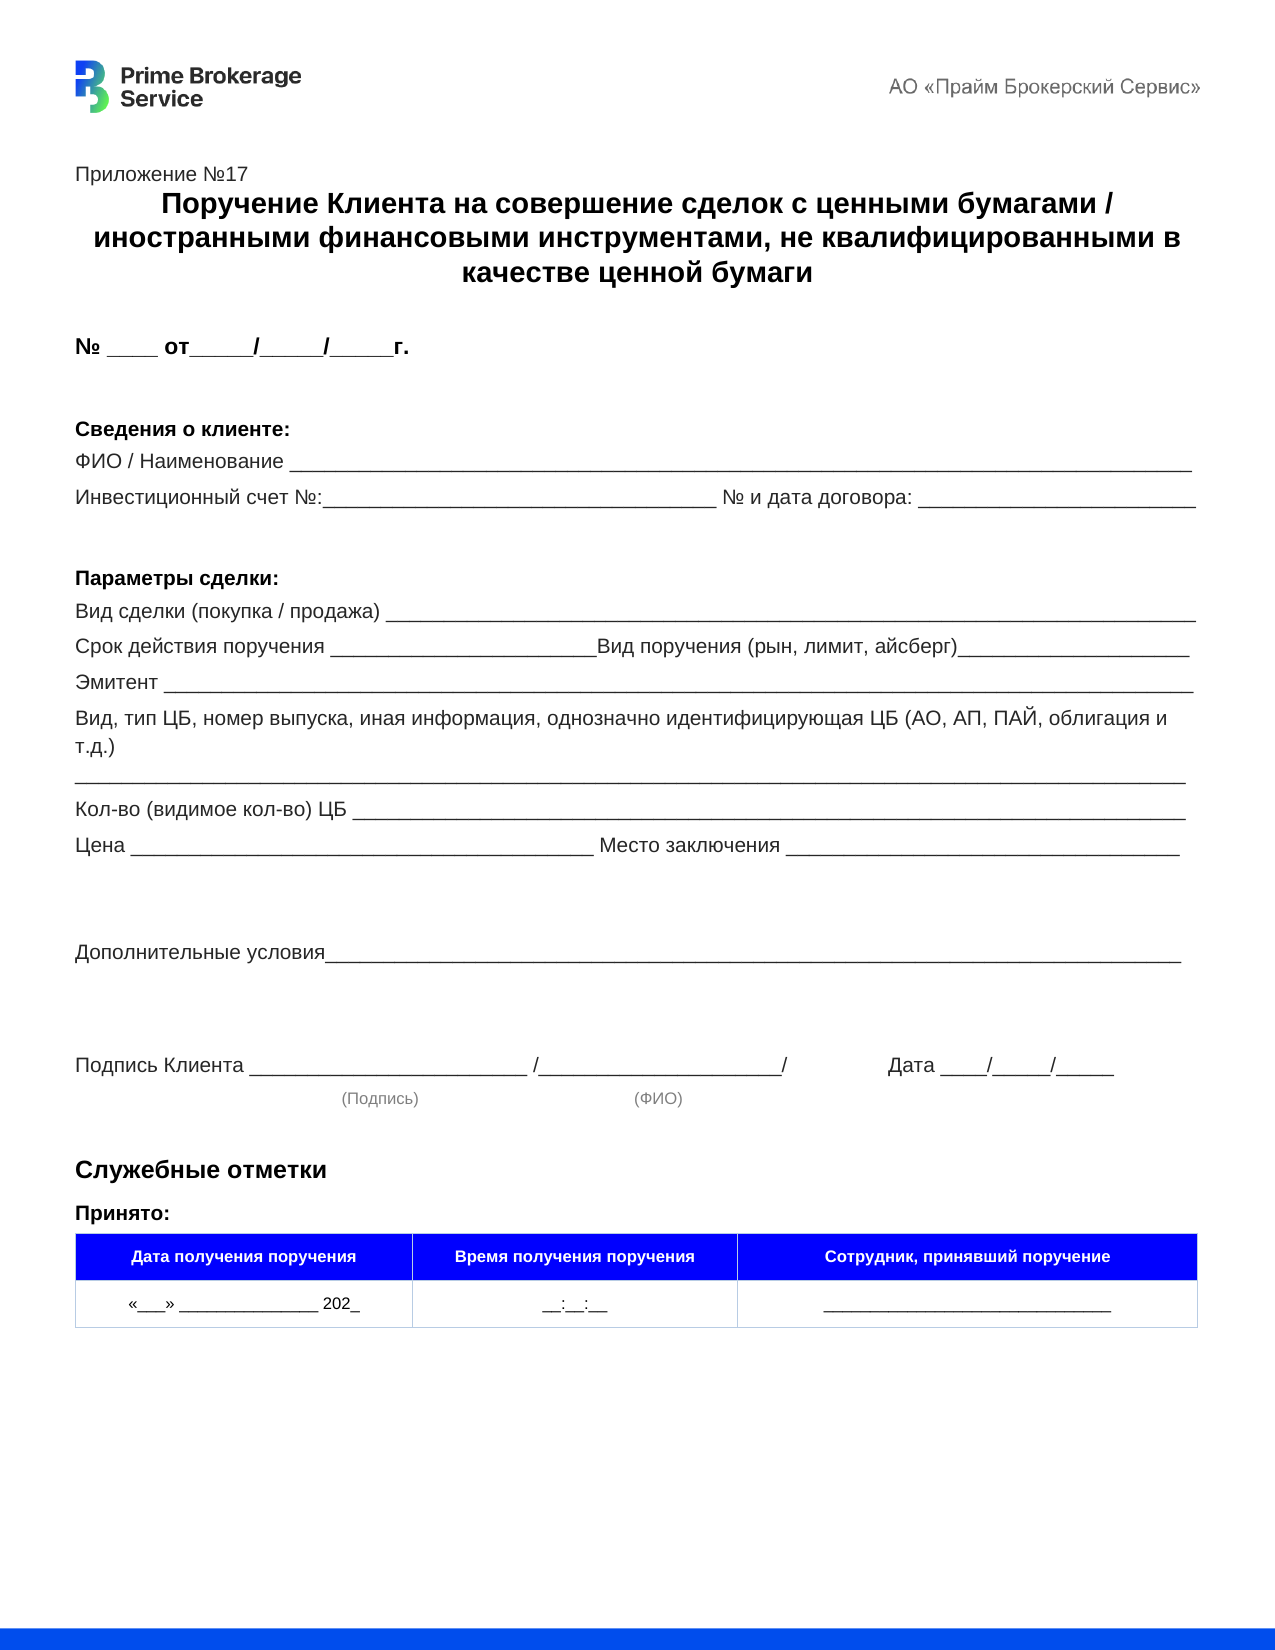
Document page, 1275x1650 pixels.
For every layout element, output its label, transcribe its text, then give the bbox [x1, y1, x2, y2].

table_cell __:__:__ [413, 1281, 737, 1327]
text Служебные отметки [75, 1155, 1200, 1184]
text Вид сделки (покупка / продажа) ______________________________________________________________________ [75, 598, 1200, 622]
table_cell _______________________________ [738, 1281, 1197, 1327]
text Инвестиционный счет №: __________________________________ № и дата договора: ________________________ [75, 485, 1200, 509]
table_header Дата получения поручения [76, 1234, 412, 1280]
table_header Время получения поручения [413, 1234, 737, 1280]
text Цена ________________________________________ Место заключения __________________________________ [75, 833, 1200, 857]
text Сведения о клиенте: [75, 417, 1200, 441]
text Срок действия поручения _______________________Вид поручения (рын, лимит, айсберг)____________________ [75, 634, 1200, 658]
text Поручение Клиента на совершение сделок с ценными бумагами / иностранными финансовыми инструментами, не квалифицированными в качестве ценной бумаги [75, 186, 1200, 288]
text Вид, тип ЦБ, номер выпуска, иная информация, однозначно идентифицирующая ЦБ (АО, АП, ПАЙ, облигация и т.д.) ________________________________________________________________________________________________ [75, 706, 1200, 785]
text Принято: [75, 1201, 1200, 1224]
text Дополнительные условия__________________________________________________________________________ [75, 940, 1200, 964]
table_cell «___» _______________ 202_ [76, 1281, 412, 1327]
text (Подпись) (ФИО) [75, 1089, 1200, 1108]
picture [75, 38, 1201, 162]
table_header Сотрудник, принявший поручение [738, 1234, 1197, 1280]
text Параметры сделки: [75, 566, 1200, 590]
text Приложение №17 [75, 105, 1200, 186]
text Эмитент _________________________________________________________________________________________ [75, 670, 1200, 694]
text Подпись Клиента ________________________ /_____________________/ Дата ____/_____/_____ [75, 1053, 1200, 1077]
text Кол-во (видимое кол-во) ЦБ ________________________________________________________________________ [75, 797, 1200, 821]
picture [0, 1628, 1275, 1650]
text ФИО / Наименование ______________________________________________________________________________ [75, 449, 1200, 473]
text № ____ от_____/_____/_____г. [75, 333, 1200, 360]
